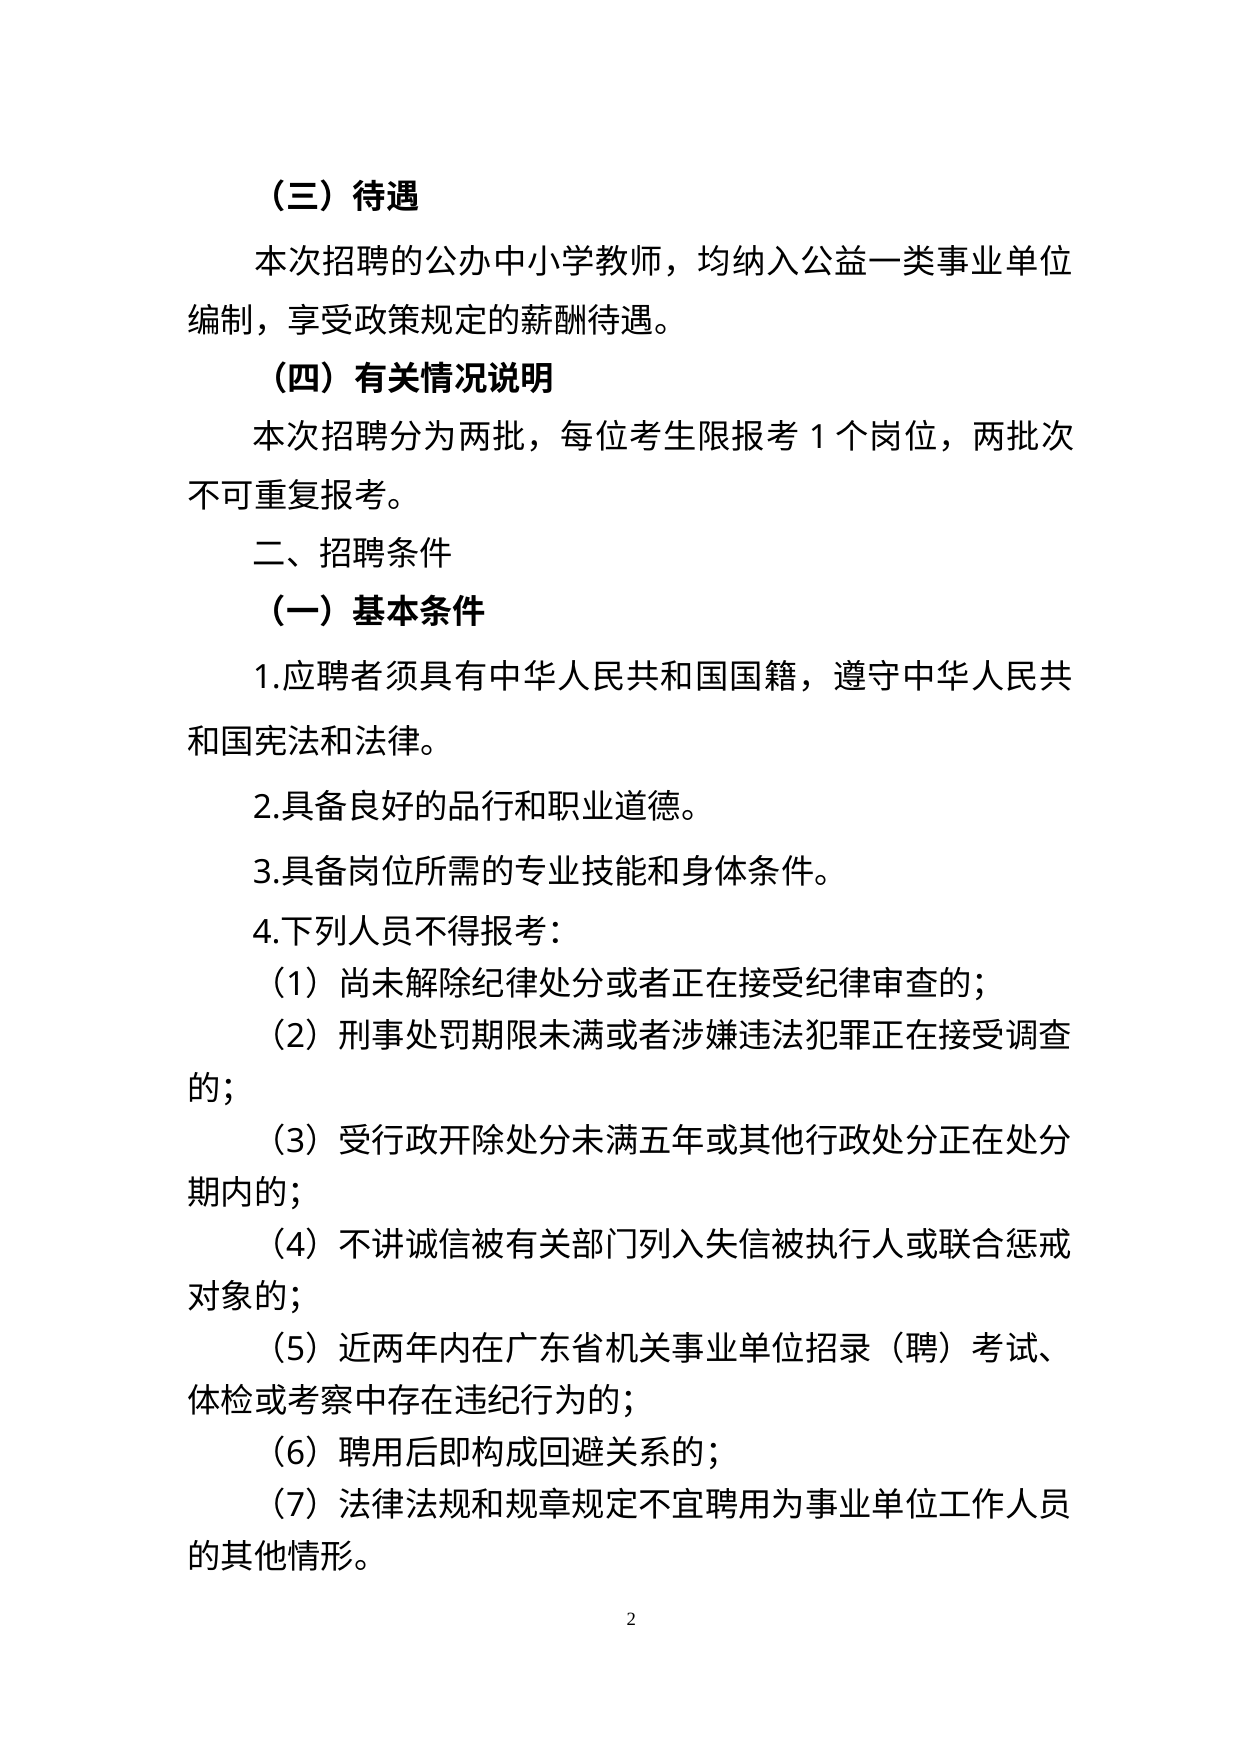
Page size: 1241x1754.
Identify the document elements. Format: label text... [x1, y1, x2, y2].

text （4）不讲诚信被有关部门列入失信被执行人或联合惩戒对象的； [187, 1214, 1075, 1319]
text 本次招聘分为两批，每位考生限报考1个岗位，两批次不可重复报考。 [187, 402, 1075, 519]
text （三）待遇 [187, 162, 1075, 227]
text （6）聘用后即构成回避关系的； [187, 1423, 1075, 1475]
text 3.具备岗位所需的专业技能和身体条件。 [187, 837, 1075, 902]
text （四）有关情况说明 [187, 344, 1075, 402]
text （2）刑事处罚期限未满或者涉嫌违法犯罪正在接受调查的； [187, 1006, 1075, 1110]
text （7）法律法规和规章规定不宜聘用为事业单位工作人员的其他情形。 [187, 1475, 1075, 1579]
text （1）尚未解除纪律处分或者正在接受纪律审查的； [187, 954, 1075, 1006]
text （5）近两年内在广东省机关事业单位招录（聘）考试、体检或考察中存在违纪行为的； [187, 1319, 1075, 1423]
text 2.具备良好的品行和职业道德。 [187, 772, 1075, 837]
text （一）基本条件 [187, 577, 1075, 642]
text 4.下列人员不得报考： [187, 902, 1075, 954]
text 本次招聘的公办中小学教师，均纳入公益一类事业单位编制，享受政策规定的薪酬待遇。 [187, 227, 1075, 344]
text （3）受行政开除处分未满五年或其他行政处分正在处分期内的； [187, 1110, 1075, 1214]
text 1.应聘者须具有中华人民共和国国籍，遵守中华人民共和国宪法和法律。 [187, 642, 1075, 772]
text 二、招聘条件 [187, 519, 1075, 577]
